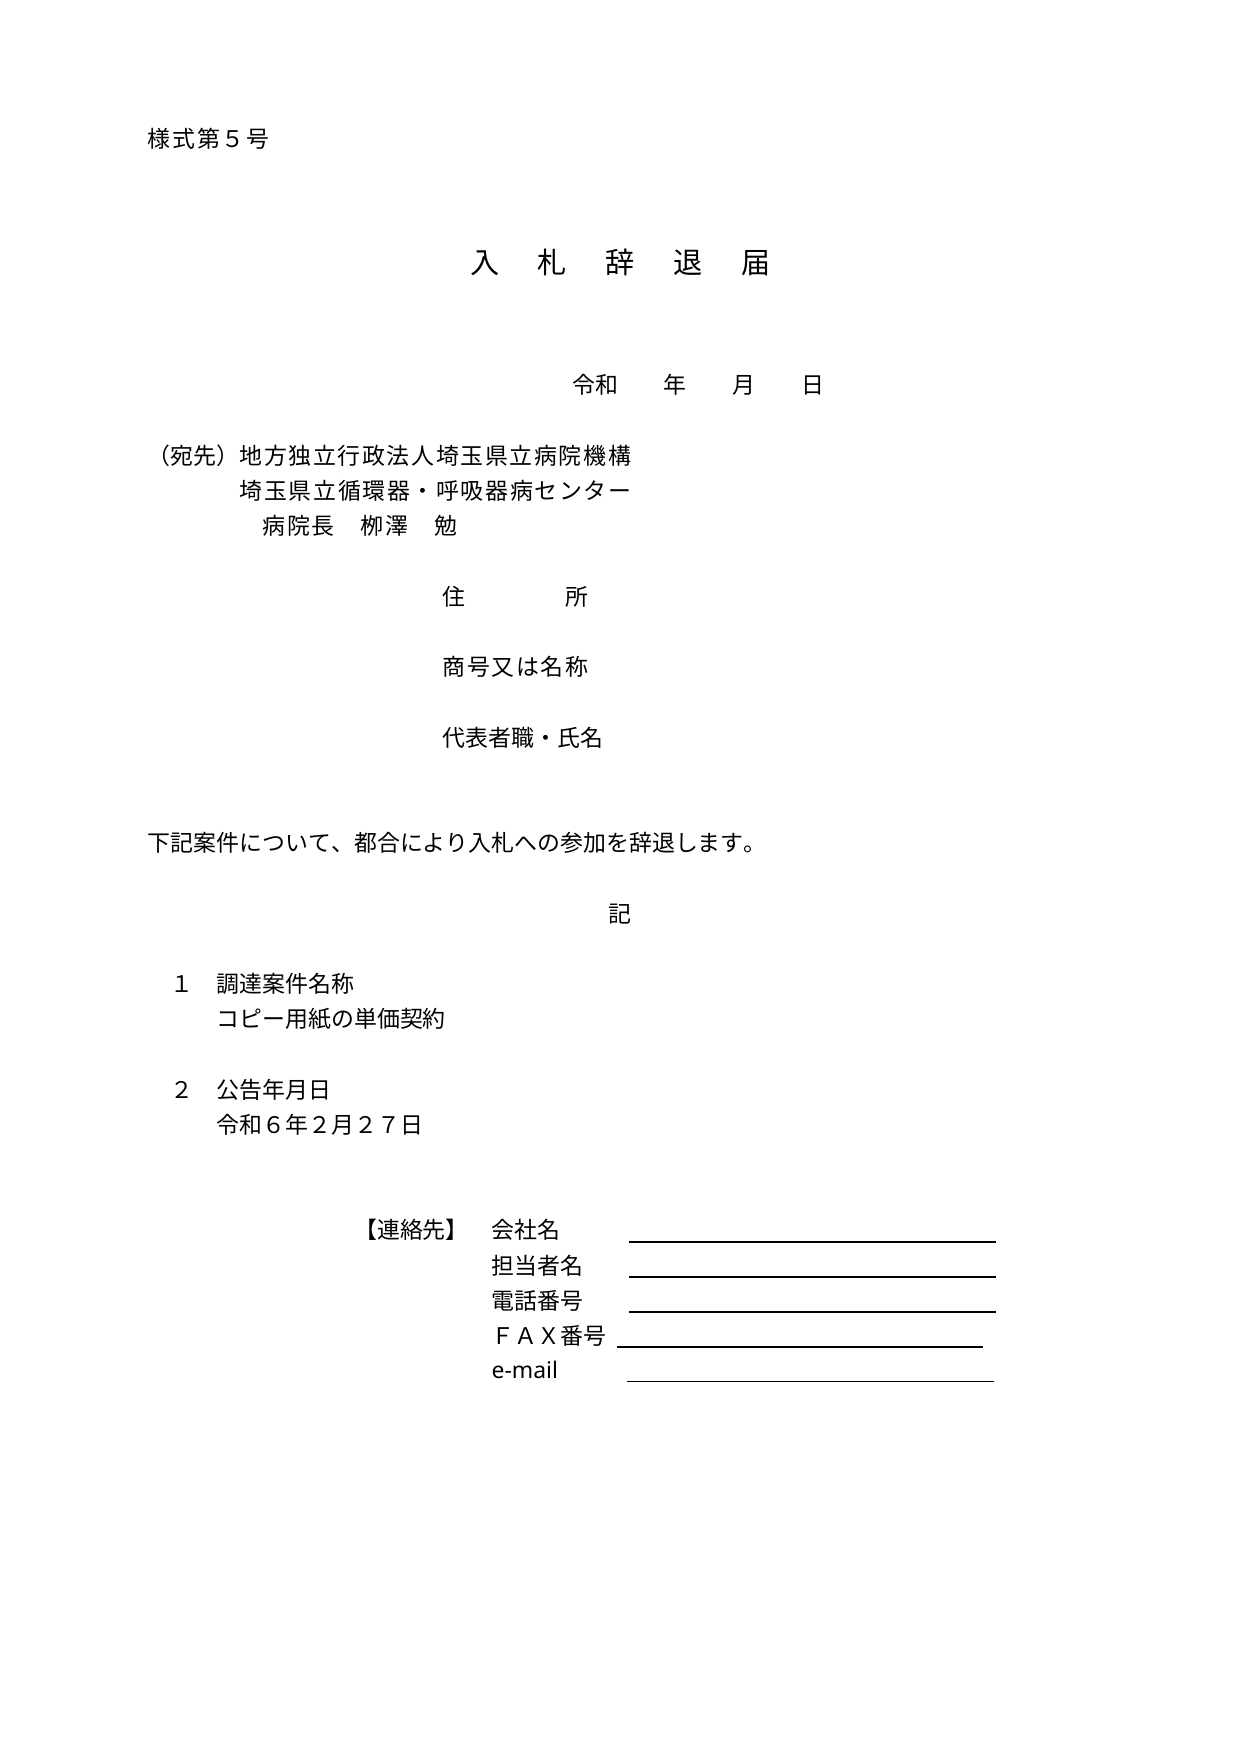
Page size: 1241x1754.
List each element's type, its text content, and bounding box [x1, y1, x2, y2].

text ２ 公告年月日 [148, 1071, 1092, 1106]
text 代表者職・氏名 [148, 718, 1092, 754]
text 下記案件について、都合により入札への参加を辞退します。 [148, 824, 1092, 859]
text コピー用紙の単価契約 [148, 1000, 1092, 1035]
text ＦＡＸ番号 [148, 1317, 1067, 1352]
text 埼玉県立循環器・呼吸器病センター [148, 472, 1092, 507]
text 令和 年 月 日 [148, 366, 1092, 402]
text 令和６年２月２７日 [148, 1106, 1092, 1141]
text 住 所 [148, 578, 1092, 613]
text 病院長 栁澤 勉 [148, 507, 1092, 542]
text 【連絡先】 会社名 [148, 1211, 1092, 1247]
text 様式第５号 [148, 120, 1092, 155]
text e-mail [148, 1352, 1067, 1387]
text 担当者名 [148, 1247, 1092, 1282]
text 商号又は名称 [148, 648, 1092, 683]
text 記 [148, 894, 1092, 930]
text （宛先）地方独立行政法人埼玉県立病院機構 [148, 437, 1092, 472]
text １ 調達案件名称 [148, 965, 1092, 1000]
text 入札辞退届 [148, 226, 1092, 296]
text 電話番号 [148, 1282, 1092, 1317]
